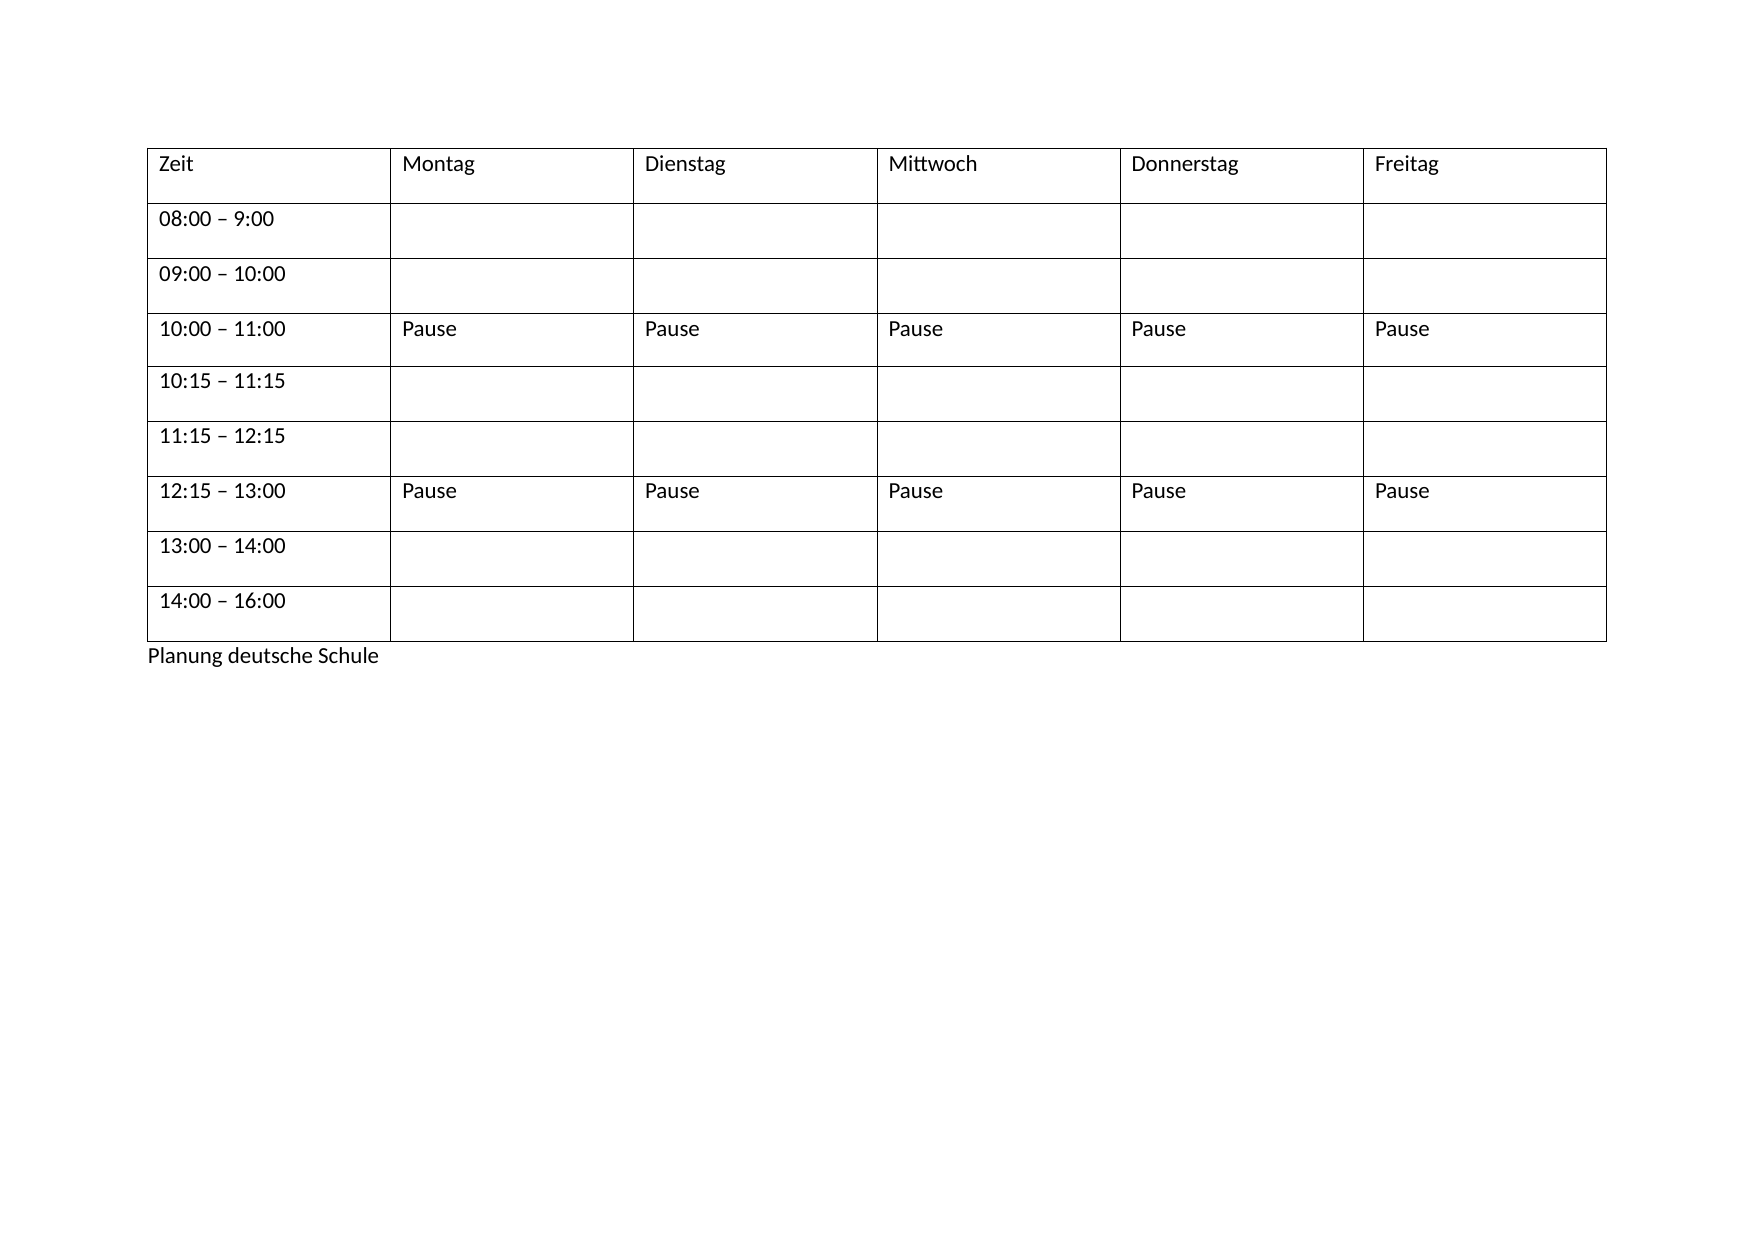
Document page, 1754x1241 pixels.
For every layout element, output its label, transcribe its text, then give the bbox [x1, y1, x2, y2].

table_cell [634, 204, 877, 258]
table_cell 12:15 – 13:00 [148, 477, 390, 531]
table_cell [878, 204, 1120, 258]
text Planung deutsche Schule [148, 642, 1606, 669]
table_cell [391, 367, 633, 421]
table_cell Pause [1121, 314, 1363, 366]
table_cell [634, 259, 877, 313]
table_cell [1121, 422, 1363, 476]
table_cell Pause [391, 314, 633, 366]
table_cell [878, 259, 1120, 313]
table_cell Pause [634, 314, 877, 366]
table_cell [634, 422, 877, 476]
table_cell [1364, 259, 1606, 313]
table_cell [391, 422, 633, 476]
table_cell [634, 587, 877, 641]
table_cell [878, 422, 1120, 476]
table_cell [1364, 367, 1606, 421]
table_cell [1364, 422, 1606, 476]
table_cell [1364, 587, 1606, 641]
table_cell [1364, 204, 1606, 258]
table_cell [634, 367, 877, 421]
table_header Dienstag [634, 149, 877, 203]
table_cell 08:00 – 9:00 [148, 204, 390, 258]
table_cell [391, 259, 633, 313]
table_cell [1121, 259, 1363, 313]
table_cell [391, 204, 633, 258]
table_cell Pause [1121, 477, 1363, 531]
table_cell 13:00 – 14:00 [148, 532, 390, 586]
table_cell [634, 532, 877, 586]
table_cell 10:15 – 11:15 [148, 367, 390, 421]
table_header Zeit [148, 149, 390, 203]
table_cell [391, 532, 633, 586]
table_cell 10:00 – 11:00 [148, 314, 390, 366]
table_cell Pause [1364, 314, 1606, 366]
table_header Freitag [1364, 149, 1606, 203]
table_cell [1364, 532, 1606, 586]
table_cell [878, 532, 1120, 586]
table_header Mittwoch [878, 149, 1120, 203]
table_cell [1121, 587, 1363, 641]
table_cell [1121, 532, 1363, 586]
table_cell 14:00 – 16:00 [148, 587, 390, 641]
table_cell [878, 367, 1120, 421]
table_cell Pause [878, 314, 1120, 366]
table_cell [391, 587, 633, 641]
table_cell Pause [1364, 477, 1606, 531]
table_header Donnerstag [1121, 149, 1363, 203]
table_header Montag [391, 149, 633, 203]
table_cell [1121, 367, 1363, 421]
table_cell 11:15 – 12:15 [148, 422, 390, 476]
table_cell Pause [391, 477, 633, 531]
table_cell [878, 587, 1120, 641]
table_cell [1121, 204, 1363, 258]
table_cell Pause [878, 477, 1120, 531]
table_cell Pause [634, 477, 877, 531]
table_cell 09:00 – 10:00 [148, 259, 390, 313]
